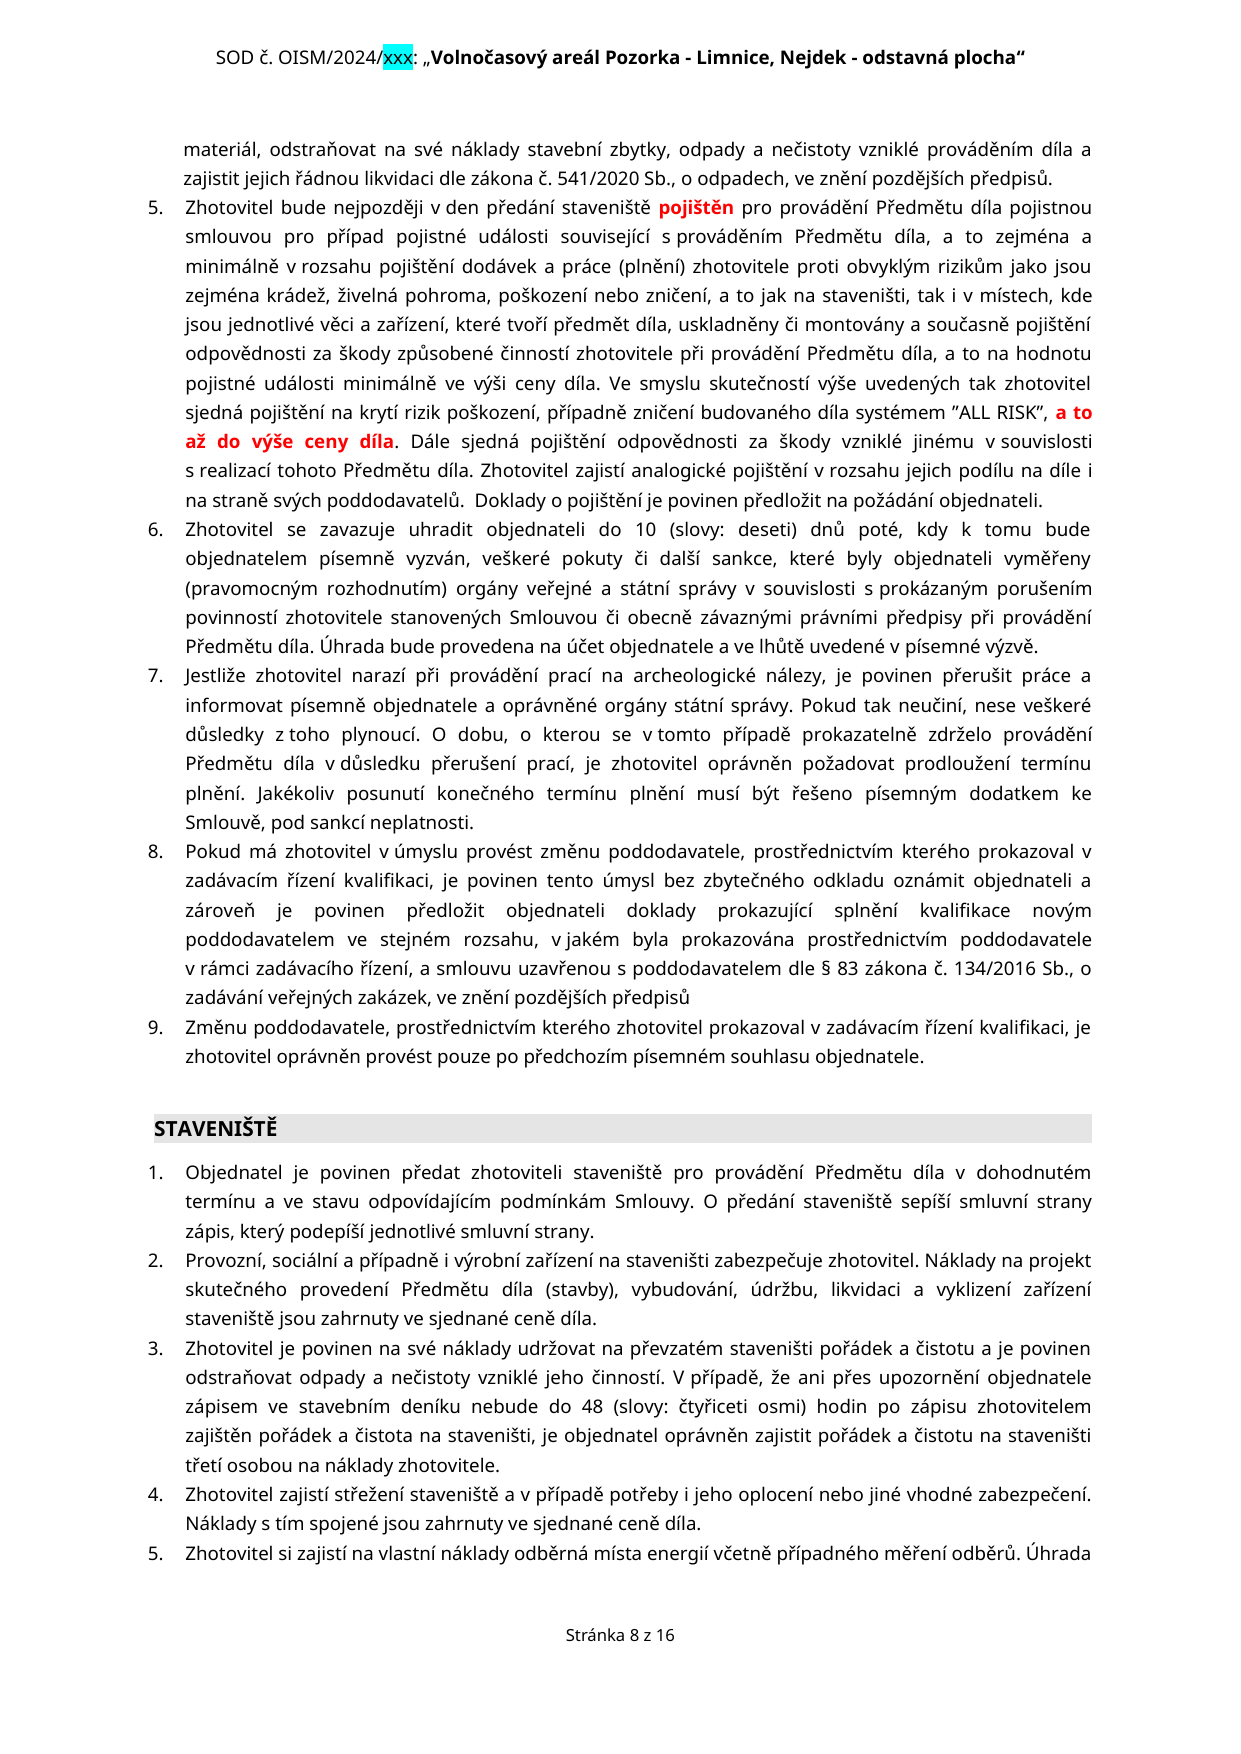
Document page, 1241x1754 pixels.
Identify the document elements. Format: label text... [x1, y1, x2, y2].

list Pokud má zhotovitel v úmyslu provést změnu poddodavatele, prostřednictvím kterého prokazoval v zadávacím řízení kvalifikaci, je povinen tento úmysl bez zbytečného odkladu oznámit objednateli a zároveň je povinen předložit objednateli doklady prokazující splnění kvalifikace novým poddodavatelem ve stejném rozsahu, v jakém byla prokazována prostřednictvím poddodavatele v rámci zadávacího řízení, a smlouvu uzavřenou s poddodavatelem dle § 83 zákona č. 134/2016 Sb., o zadávání veřejných zakázek, ve znění pozdějších předpisů [148, 838, 1092, 1010]
list Zhotovitel se zavazuje uhradit objednateli do 10 (slovy: deseti) dnů poté, kdy k tomu bude objednatelem písemně vyzván, veškeré pokuty či další sankce, které byly objednateli vyměřeny (pravomocným rozhodnutím) orgány veřejné a státní správy v souvislosti s prokázaným porušením povinností zhotovitele stanovených Smlouvou či obecně závaznými právními předpisy při provádění Předmětu díla. Úhrada bude provedena na účet objednatele a ve lhůtě uvedené v písemné výzvě. [148, 516, 1092, 659]
list Zhotovitel zajistí střežení staveniště a v případě potřeby i jeho oplocení nebo jiné vhodné zabezpečení. Náklady s tím spojené jsou zahrnuty ve sjednané ceně díla. [148, 1481, 1092, 1536]
text STAVENIŠTĚ [154, 1114, 1092, 1143]
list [148, 136, 1092, 191]
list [148, 1540, 1092, 1565]
list Objednatel je povinen předat zhotoviteli staveniště pro provádění Předmětu díla v dohodnutém termínu a ve stavu odpovídajícím podmínkám Smlouvy. O předání staveniště sepíší smluvní strany zápis, který podepíší jednotlivé smluvní strany. [148, 1159, 1092, 1243]
list Zhotovitel bude nejpozději v den předání staveniště pojištěn pro provádění Předmětu díla pojistnou smlouvou pro případ pojistné události související s prováděním Předmětu díla, a to zejména a minimálně v rozsahu pojištění dodávek a práce (plnění) zhotovitele proti obvyklým rizikům jako jsou zejména krádež, živelná pohroma, poškození nebo zničení, a to jak na staveništi, tak i v místech, kde jsou jednotlivé věci a zařízení, které tvoří předmět díla, uskladněny či montovány a současně pojištění odpovědnosti za škody způsobené činností zhotovitele při provádění Předmětu díla, a to na hodnotu pojistné události minimálně ve výši ceny díla. Ve smyslu skutečností výše uvedených tak zhotovitel sjedná pojištění na krytí rizik poškození, případně zničení budovaného díla systémem ”ALL RISK”, a to až do výše ceny díla. Dále sjedná pojištění odpovědnosti za škody vzniklé jinému v souvislosti s realizací tohoto Předmětu díla. Zhotovitel zajistí analogické pojištění v rozsahu jejich podílu na díle i na straně svých poddodavatelů. Doklady o pojištění je povinen předložit na požádání objednateli. [148, 194, 1092, 513]
list Jestliže zhotovitel narazí při provádění prací na archeologické nálezy, je povinen přerušit práce a informovat písemně objednatele a oprávněné orgány státní správy. Pokud tak neučiní, nese veškeré důsledky z toho plynoucí. O dobu, o kterou se v tomto případě prokazatelně zdrželo provádění Předmětu díla v důsledku přerušení prací, je zhotovitel oprávněn požadovat prodloužení termínu plnění. Jakékoliv posunutí konečného termínu plnění musí být řešeno písemným dodatkem ke Smlouvě, pod sankcí neplatnosti. [148, 663, 1092, 834]
list Zhotovitel je povinen na své náklady udržovat na převzatém staveništi pořádek a čistotu a je povinen odstraňovat odpady a nečistoty vzniklé jeho činností. V případě, že ani přes upozornění objednatele zápisem ve stavebním deníku nebude do 48 (slovy: čtyřiceti osmi) hodin po zápisu zhotovitelem zajištěn pořádek a čistota na staveništi, je objednatel oprávněn zajistit pořádek a čistotu na staveništi třetí osobou na náklady zhotovitele. [148, 1335, 1092, 1478]
list Provozní, sociální a případně i výrobní zařízení na staveništi zabezpečuje zhotovitel. Náklady na projekt skutečného provedení Předmětu díla (stavby), vybudování, údržbu, likvidaci a vyklizení zařízení staveniště jsou zahrnuty ve sjednané ceně díla. [148, 1247, 1092, 1331]
list Změnu poddodavatele, prostřednictvím kterého zhotovitel prokazoval v zadávacím řízení kvalifikaci, je zhotovitel oprávněn provést pouze po předchozím písemném souhlasu objednatele. [148, 1014, 1092, 1069]
